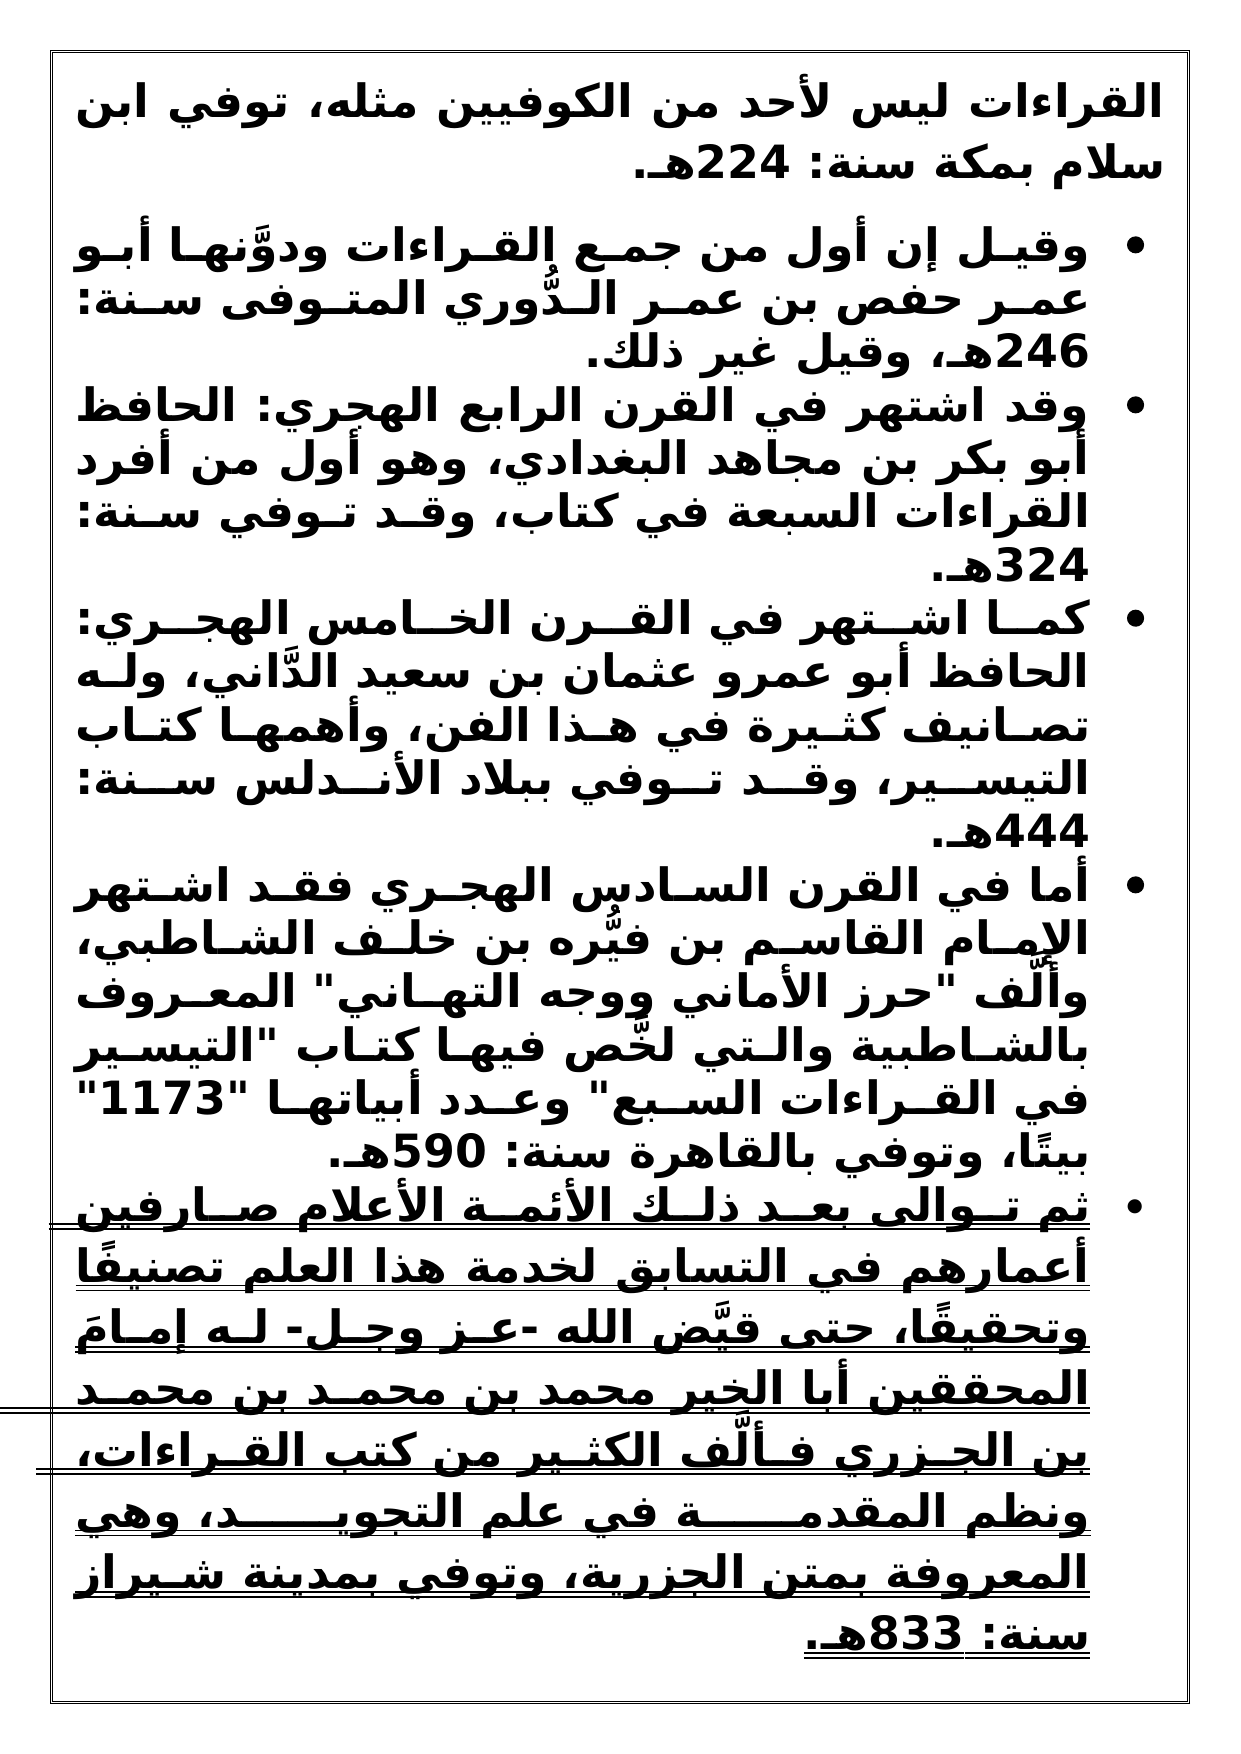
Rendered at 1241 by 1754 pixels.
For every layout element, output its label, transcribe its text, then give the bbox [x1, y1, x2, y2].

list وقد اشتهر في القرن الرابع الهجري: الحافظ أبو بكر بن مجاهد البغدادي، وهو أول من أفرد القراءات السبعة في كتاب، وقد توفي سنة: 324هـ. [75, 378, 1128, 592]
list أما في القرن السادس الهجري فقد اشتهر الإمام القاسم بن فيُّره بن خلف الشاطبي، وألَّف "حرز الأماني ووجه التهاني" المعروف بالشاطبية والتي لخَّص فيها كتاب "التيسير في القراءات السبع" وعدد أبياتها "1173" بيتًا، وتوفي بالقاهرة سنة: 590هـ. [75, 858, 1128, 1178]
list وقيل إن أول من جمع القراءات ودوَّنها أبو عمر حفص بن عمر الدُّوري المتوفى سنة: 246هـ، وقيل غير ذلك. [75, 218, 1128, 378]
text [75, 75, 1165, 189]
list ثم توالى بعد ذلك الأئمة الأعلام صارفين أعمارهم في التسابق لخدمة هذا العلم تصنيفًا وتحقيقًا، حتى قيَّض الله -عز وجل- له إمامَ المحققين أبا الخير محمد بن محمد بن محمد بن الجزري فألَّف الكثير من كتب القراءات، ونظم المقدمة في علم التجويد، وهي المعروفة بمتن الجزرية، وتوفي بمدينة شيراز سنة: 833هـ. [75, 1178, 1128, 1660]
list كما اشتهر في القرن الخامس الهجري: الحافظ أبو عمرو عثمان بن سعيد الدَّاني، وله تصانيف كثيرة في هذا الفن، وأهمها كتاب التيسير، وقد توفي ببلاد الأندلس سنة: 444هـ. [75, 592, 1128, 858]
